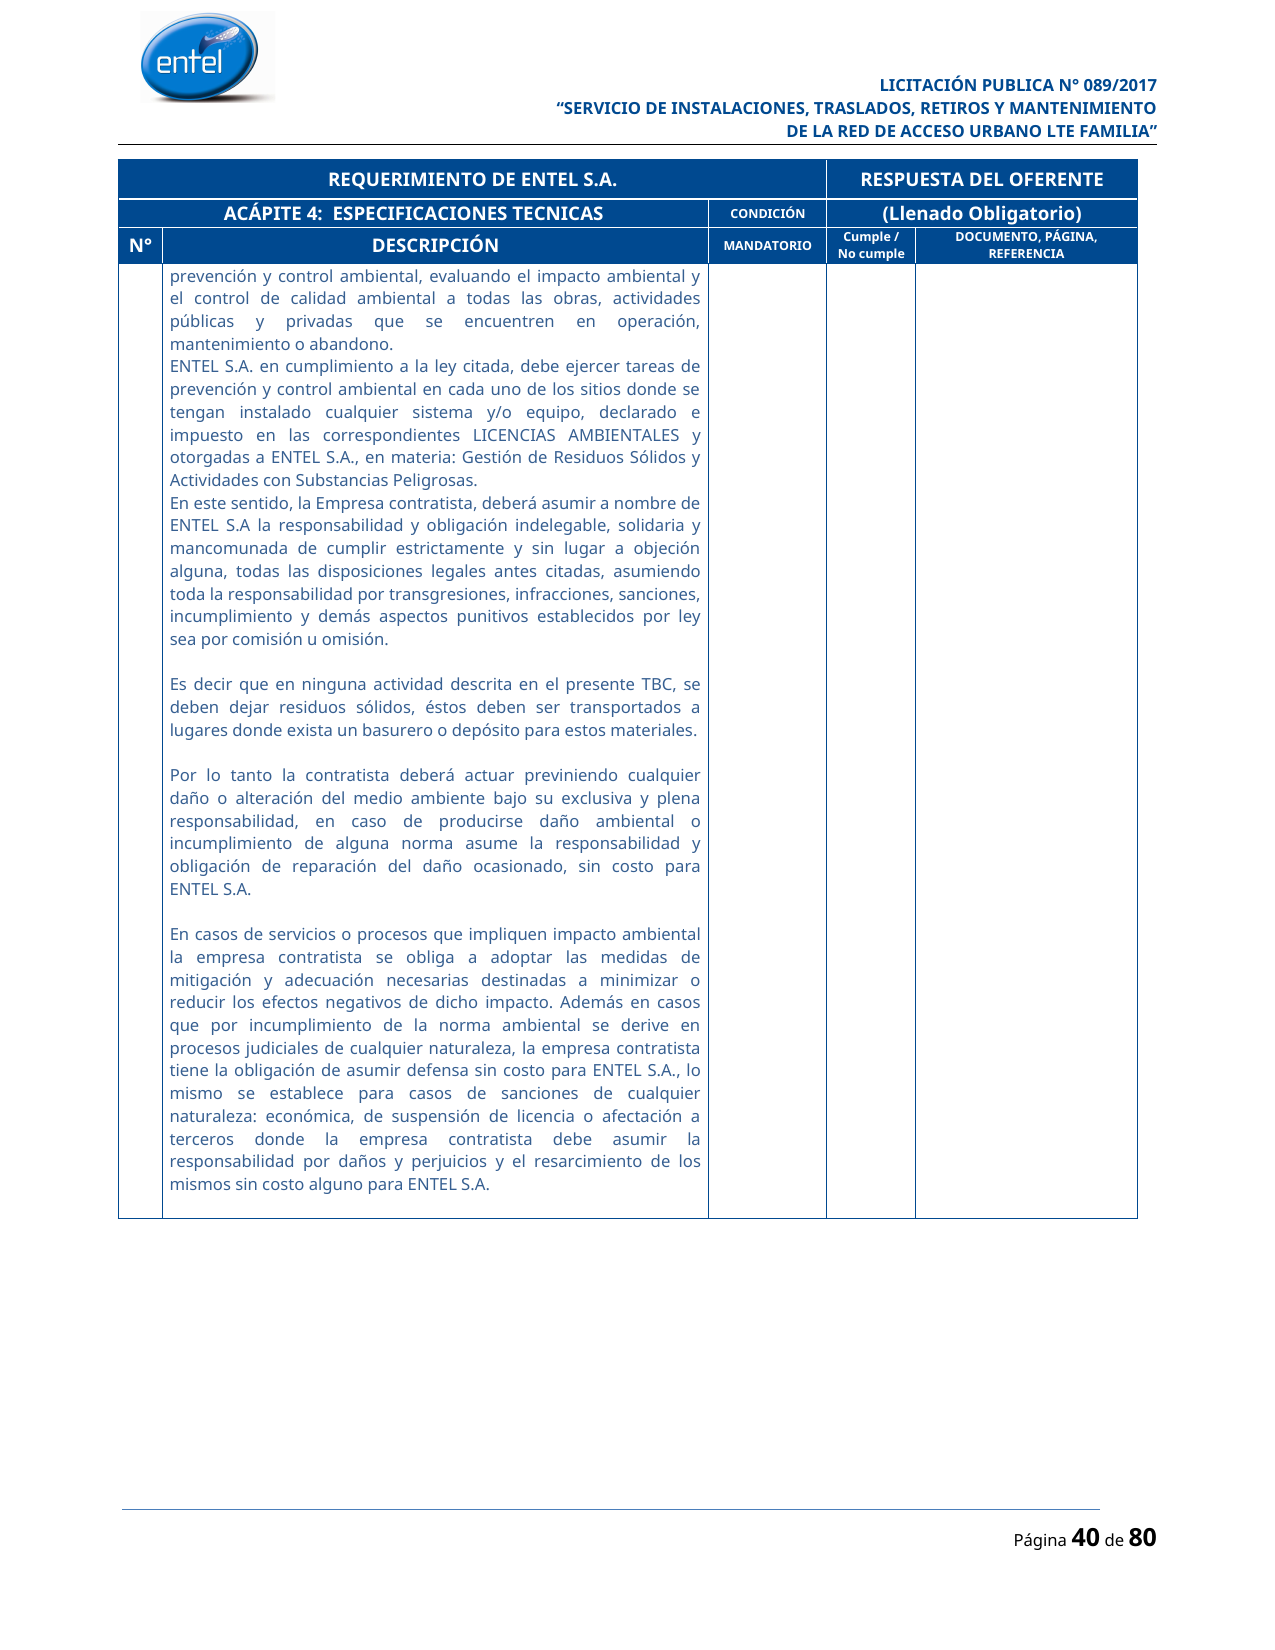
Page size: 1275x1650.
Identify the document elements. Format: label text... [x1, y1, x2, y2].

table_cell CONDICIÓN [709, 200, 826, 227]
table_cell [709, 264, 826, 1218]
table_cell DESCRIPCIÓN [163, 228, 708, 263]
table_cell DOCUMENTO, PÁGINA, REFERENCIA [916, 228, 1137, 263]
table_cell [827, 264, 915, 1218]
picture [140, 11, 276, 103]
table_cell N° [119, 228, 162, 263]
table_header REQUERIMIENTO DE ENTEL S.A. [119, 160, 826, 198]
table_cell ACÁPITE 4: ESPECIFICACIONES TECNICAS [119, 200, 708, 227]
table_cell (Llenado Obligatorio) [827, 200, 1137, 227]
table_cell MANDATORIO [709, 228, 826, 263]
table_cell [916, 264, 1137, 1218]
table_cell Cumple / No cumple [827, 228, 915, 263]
table_cell 61 [119, 264, 162, 1218]
table_header RESPUESTA DEL OFERENTE [827, 160, 1137, 198]
